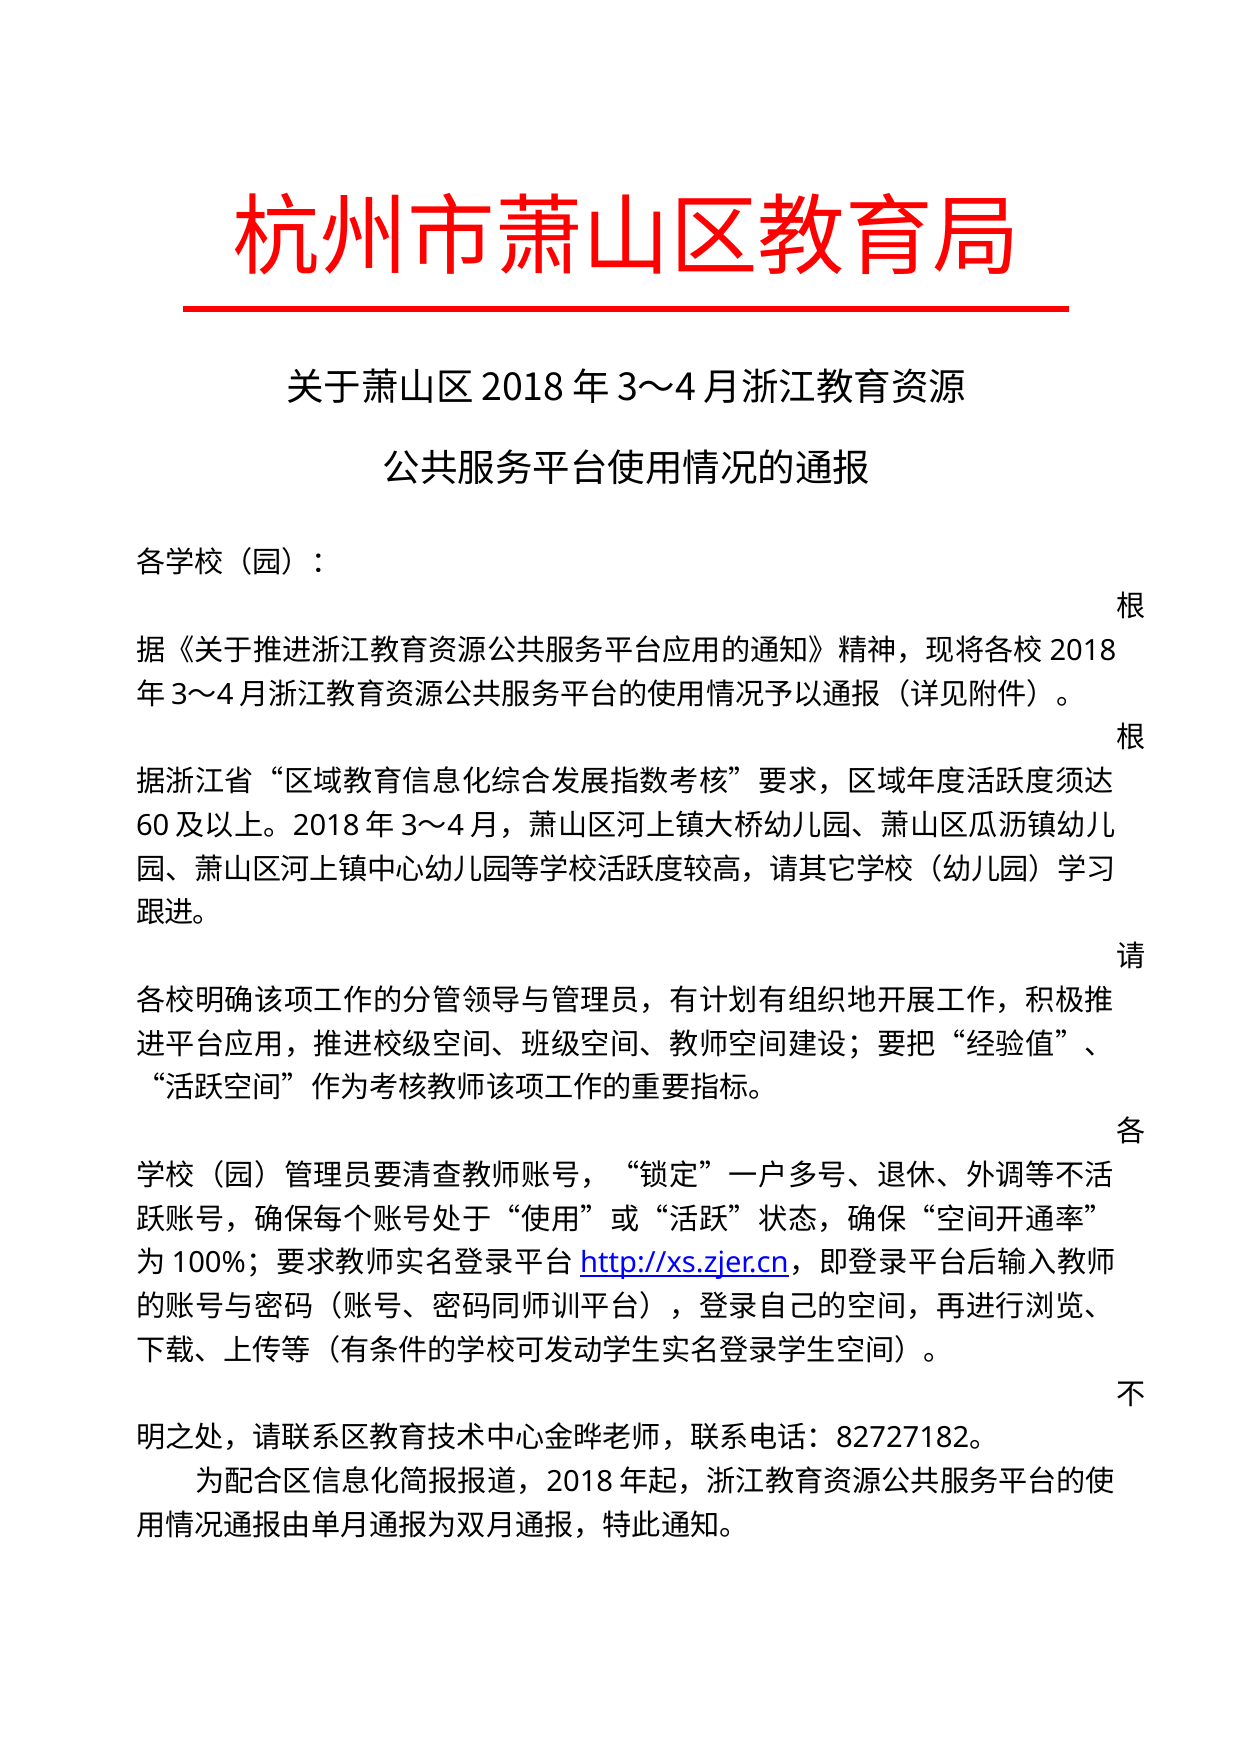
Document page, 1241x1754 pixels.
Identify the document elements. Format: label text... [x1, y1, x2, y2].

text 公共服务平台使用情况的通报 [136, 438, 1116, 492]
text 各学校（园）： [136, 538, 1116, 582]
text 为配合区信息化简报报道，2018年起，浙江教育资源公共服务平台的使用情况通报由单月通报为双月通报，特此通知。 [136, 1457, 1116, 1544]
text 根据《关于推进浙江教育资源公共服务平台应用的通知》精神，现将各校2018年3～4月浙江教育资源公共服务平台的使用情况予以通报（详见附件）。 [136, 582, 1116, 713]
text 各学校（园）管理员要清查教师账号，“锁定”一户多号、退休、外调等不活跃账号，确保每个账号处于“使用”或“活跃”状态，确保“空间开通率”为100%；要求教师实名登录平台http://xs.zjer.cn，即登录平台后输入教师的账号与密码（账号、密码同师训平台），登录自己的空间，再进行浏览、下载、上传等（有条件的学校可发动学生实名登录学生空间）。 [136, 1107, 1116, 1369]
text 杭州市萧山区教育局 [136, 166, 1116, 293]
text 请各校明确该项工作的分管领导与管理员，有计划有组织地开展工作，积极推进平台应用，推进校级空间、班级空间、教师空间建设；要把“经验值”、“活跃空间”作为考核教师该项工作的重要指标。 [136, 932, 1116, 1107]
text 根据浙江省“区域教育信息化综合发展指数考核”要求，区域年度活跃度须达60及以上。2018年3～4月，萧山区河上镇大桥幼儿园、萧山区瓜沥镇幼儿园、萧山区河上镇中心幼儿园等学校活跃度较高，请其它学校（幼儿园）学习跟进。 [136, 713, 1116, 932]
text 不明之处，请联系区教育技术中心金晔老师，联系电话：82727182。 [136, 1369, 1116, 1457]
text 关于萧山区2018年3～4月浙江教育资源 [136, 356, 1116, 411]
